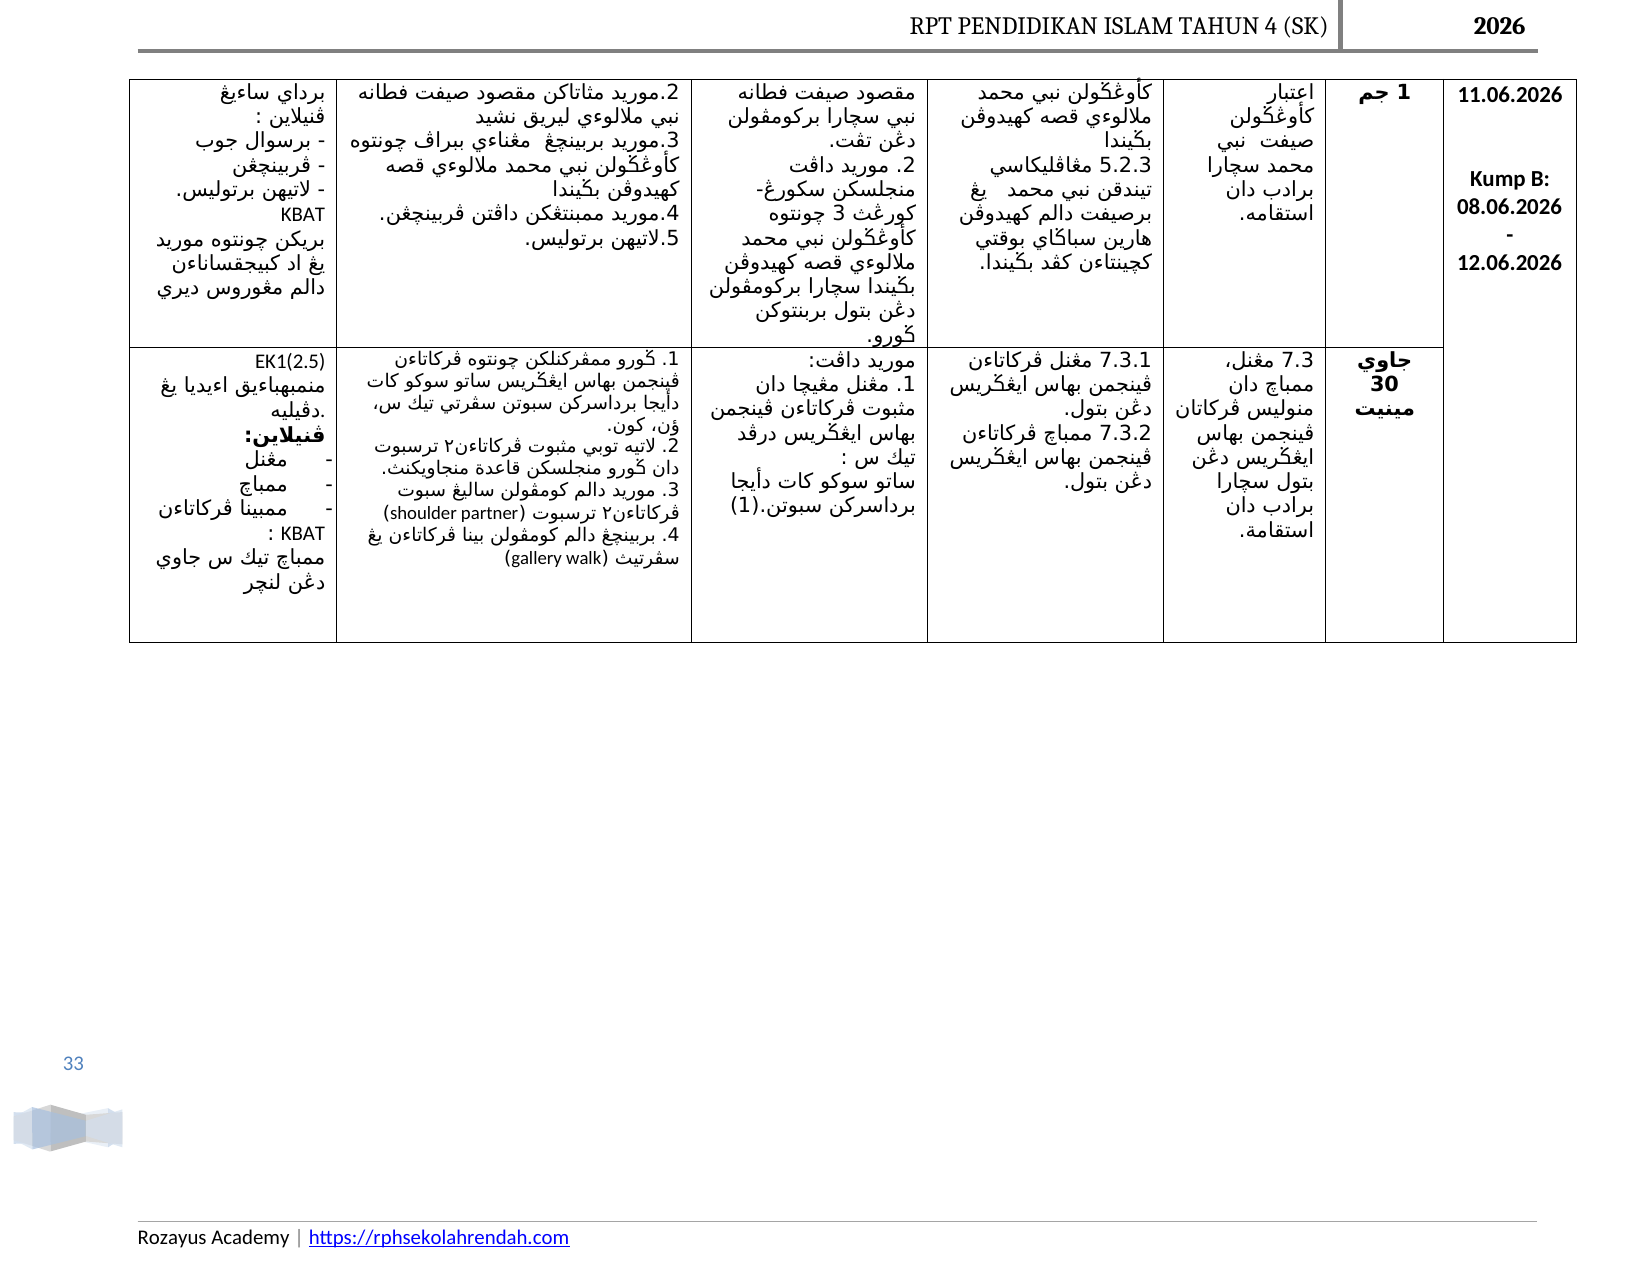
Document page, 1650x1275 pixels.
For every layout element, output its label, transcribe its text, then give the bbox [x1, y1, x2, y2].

table_cell 7.3 مڠنل، ممباچ دان منوليس ڤركاتان ڤينجمن بهاس ايڠݢريس دڠن بتول سچارا برادب دان استقامة. [1164, 348, 1325, 642]
table_cell 7.3.1 مڠنل ڤركاتاءن ڤينجمن بهاس ايڠݢريس دڠن بتول. 7.3.2 ممباچ ڤركاتاءن ڤينجمن بهاس ايڠݢريس دڠن بتول. [928, 348, 1163, 642]
table_cell موريد داڤت: 1. مڠنل مڠيچا دان مثبوت ڤركاتاءن ڤينجمن بهاس ايڠݢريس درڤد تيك س : ساتو سوكو كات دأيجا برداسركن سبوتن.(1) [692, 348, 927, 642]
table_cell 1. ݢورو ممڤركنلكن چونتوه ڤركاتاءن ڤينجمن بهاس ايڠݢريس ساتو سوكو كات دأيجا برداسركن سبوتن سڤرتي تيك س، ؤن، كون. 2. لاتيه توبي مثبوت ڤركاتاءن۲ ترسبوت دان ݢورو منجلسكن قاعدة منجاويكنث. 3. موريد دالم كومڤولن ساليڠ سبوت ڤركاتاءن۲ ترسبوت (shoulder partner) 4. بربينچڠ دالم كومڤولن بينا ڤركاتاءن يڠ سڤرتيث (gallery walk) [337, 348, 691, 642]
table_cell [928, 80, 1163, 347]
table_cell EK1(2.5) منمبهباءيق اءيديا يڠ دڤيليه. ڤنيلاين: مڠنل ممباچ ممبينا ڤركاتاءن KBAT : ممباچ تيك س جاوي دڠن لنچر [130, 348, 336, 642]
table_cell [692, 80, 927, 347]
table_cell جاوي 30 مينيت [1326, 348, 1443, 642]
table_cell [1164, 80, 1325, 347]
table_cell سيرة 1 جم [1326, 80, 1443, 347]
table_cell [337, 80, 691, 347]
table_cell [130, 80, 336, 347]
